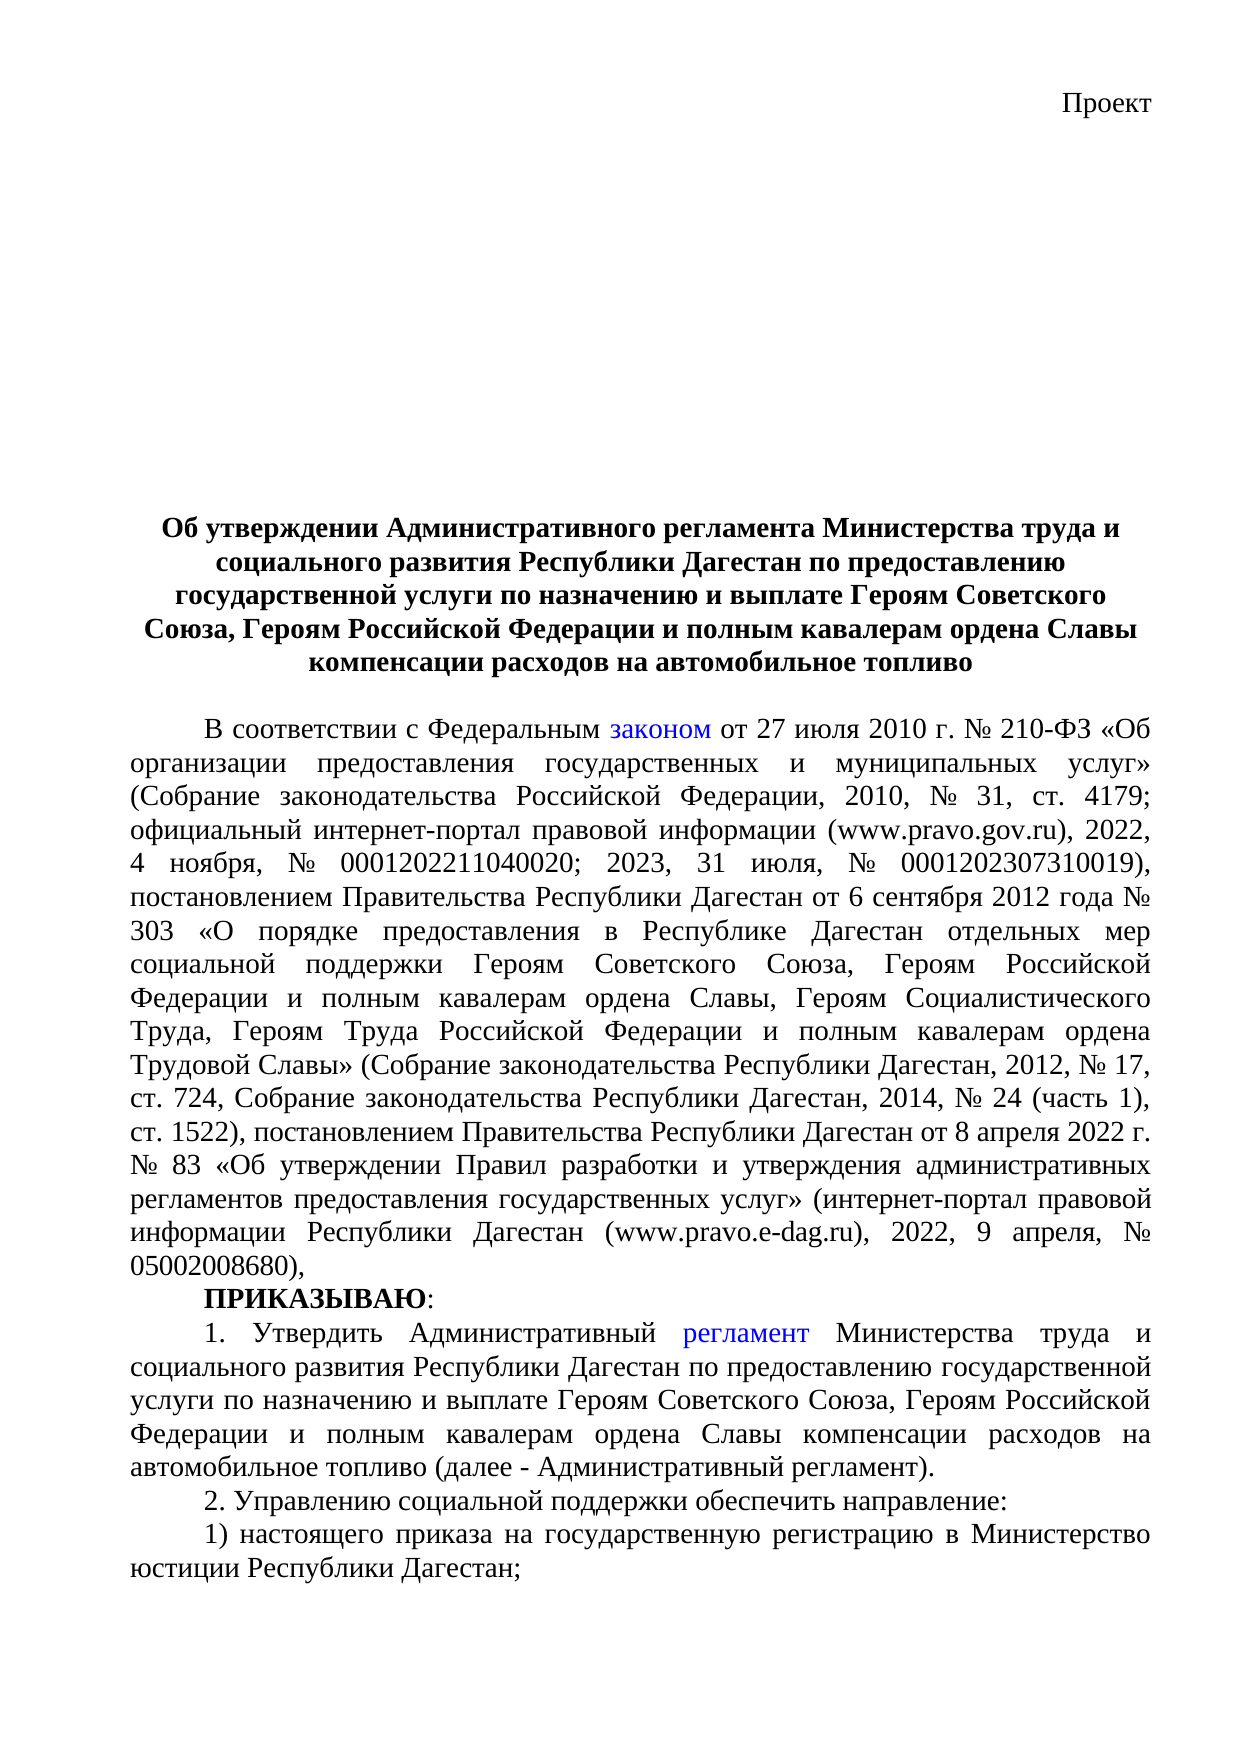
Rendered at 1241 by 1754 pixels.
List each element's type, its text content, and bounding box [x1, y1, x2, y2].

text 1. Утвердить Административный регламент Министерства труда и социального развития Республики Дагестан по предоставлению государственной услуги по назначению и выплате Героям Советского Союза, Героям Российской Федерации и полным кавалерам ордена Славы компенсации расходов на автомобильное топливо (далее - Административный регламент). [130, 1315, 1152, 1483]
text Об утверждении Административного регламента Министерства труда и социального развития Республики Дагестан по предоставлению государственной услуги по назначению и выплате Героям Советского Союза, Героям Российской Федерации и полным кавалерам ордена Славы компенсации расходов на автомобильное топливо [130, 510, 1152, 678]
text Проект [130, 89, 1152, 119]
text ПРИКАЗЫВАЮ: [130, 1282, 1152, 1315]
text 1) настоящего приказа на государственную регистрацию в Министерство юстиции Республики Дагестан; [130, 1516, 1152, 1583]
text В соответствии с Федеральным законом от 27 июля 2010 г. № 210-ФЗ «Об организации предоставления государственных и муниципальных услуг» (Собрание законодательства Российской Федерации, 2010, № 31, ст. 4179; официальный интернет-портал правовой информации (www.pravo.gov.ru), 2022, 4 ноября, № 0001202211040020; 2023, 31 июля, № 0001202307310019), постановлением Правительства Республики Дагестан от 6 сентября 2012 года № 303 «О порядке предоставления в Республике Дагестан отдельных мер социальной поддержки Героям Советского Союза, Героям Российской Федерации и полным кавалерам ордена Славы, Героям Социалистического Труда, Героям Труда Российской Федерации и полным кавалерам ордена Трудовой Славы» (Собрание законодательства Республики Дагестан, 2012, № 17, ст. 724, Собрание законодательства Республики Дагестан, 2014, № 24 (часть 1), ст. 1522), постановлением Правительства Республики Дагестан от 8 апреля 2022 г. № 83 «Об утверждении Правил разработки и утверждения административных регламентов предоставления государственных услуг» (интернет-портал правовой информации Республики Дагестан (www.pravo.e-dag.ru), 2022, 9 апреля, № 05002008680), [130, 711, 1152, 1282]
text 2. Управлению социальной поддержки обеспечить направление: [130, 1483, 1152, 1516]
